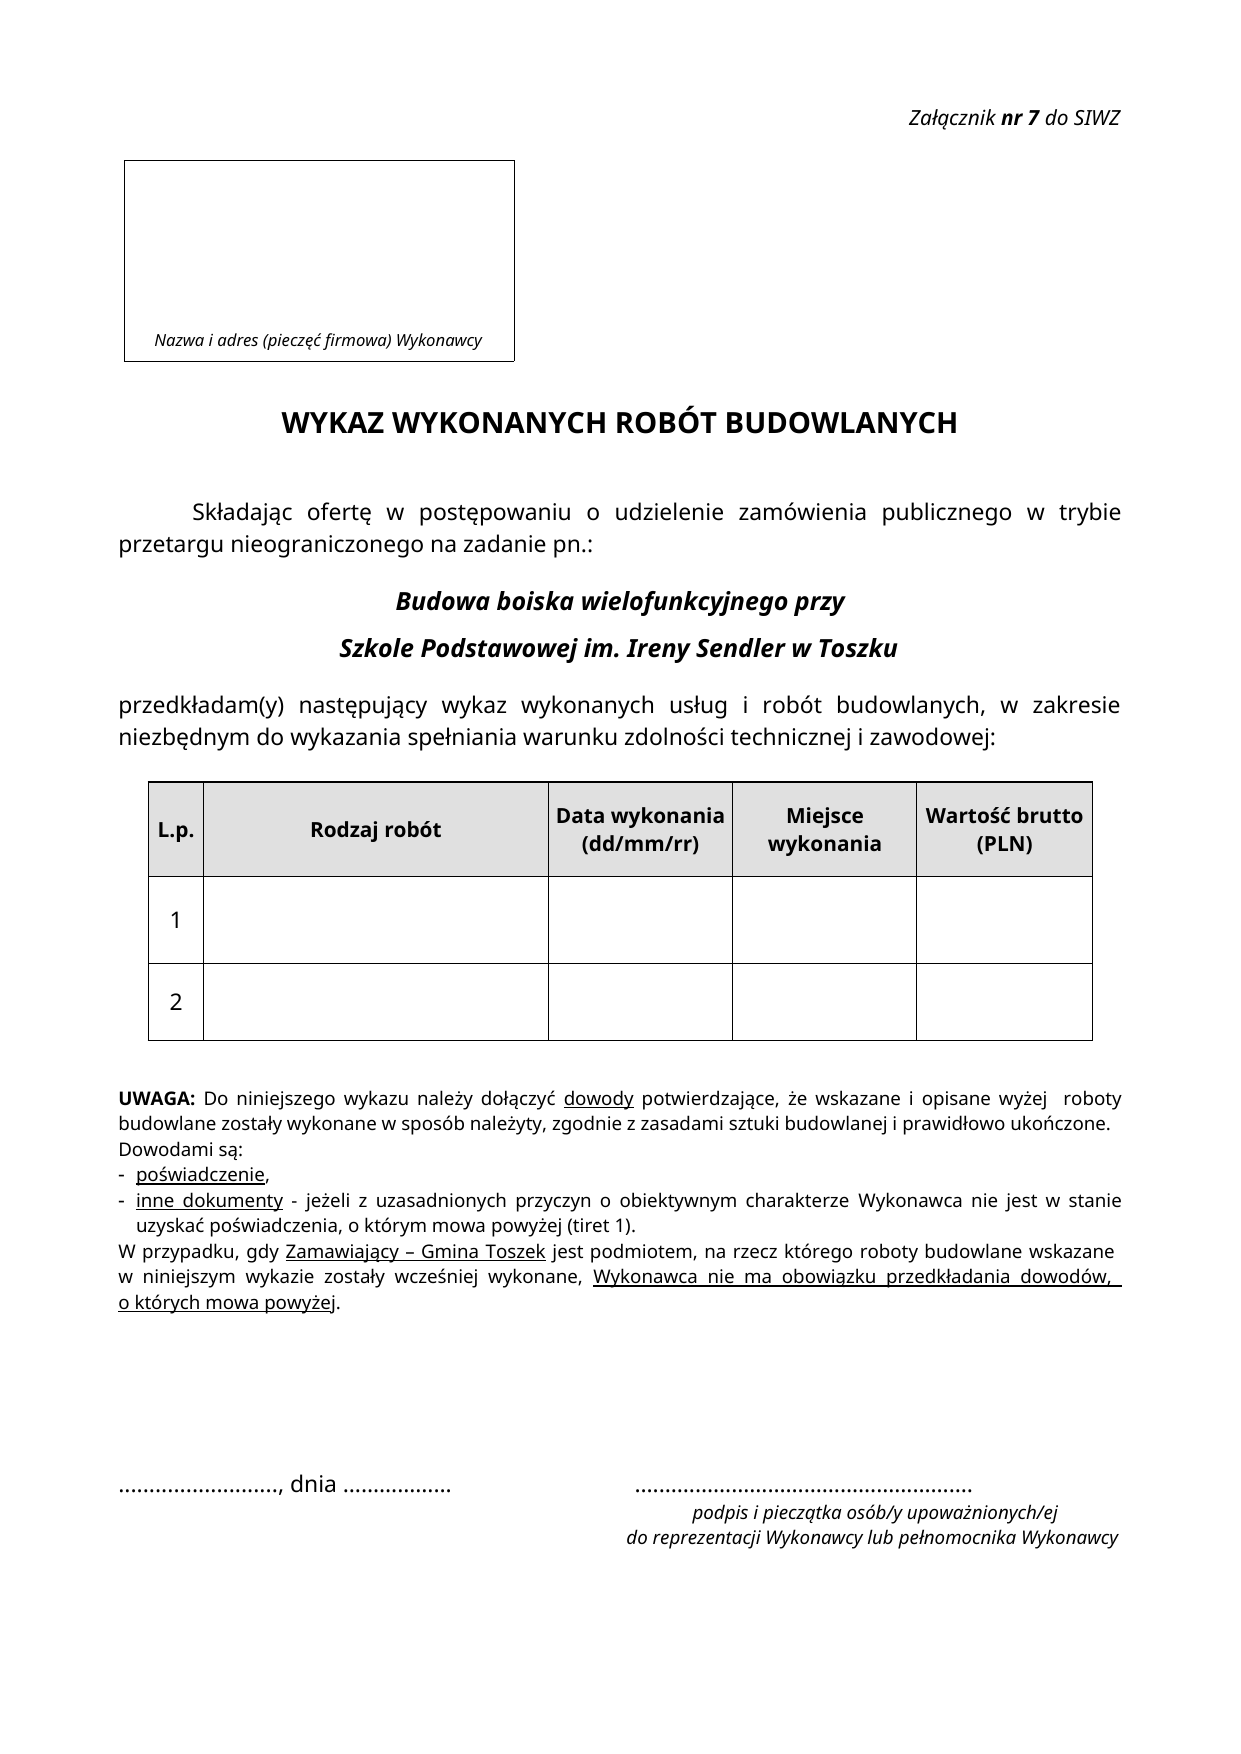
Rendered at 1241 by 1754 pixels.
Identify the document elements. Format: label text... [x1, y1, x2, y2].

text .........................., dnia ……………… .………………………………………………. [118, 1468, 1122, 1499]
table_cell 2 [149, 964, 203, 1040]
table_cell [917, 964, 1092, 1040]
text przedkładam(y) następujący wykaz wykonanych usług i robót budowlanych, w zakresie niezbędnym do wykazania spełniania warunku zdolności technicznej i zawodowej: [118, 689, 1122, 752]
table_cell [204, 964, 548, 1040]
text Szkole Podstawowej im. Ireny Sendler w Toszku [118, 630, 1122, 664]
text podpis i pieczątka osób/y upoważnionych/ej do reprezentacji Wykonawcy lub pełnomocnika Wykonawcy [192, 1499, 1122, 1550]
table_cell [917, 877, 1092, 962]
table_header Rodzaj robót [204, 783, 548, 876]
table_header Wartość brutto (PLN) [917, 783, 1092, 876]
table_cell [733, 964, 916, 1040]
table_header L.p. [149, 783, 203, 876]
text WYKAZ WYKONANYCH ROBÓT BUDOWLANYCH [118, 402, 1122, 442]
table_cell [549, 877, 732, 962]
text Budowa boiska wielofunkcyjnego przy [118, 584, 1122, 618]
text UWAGA: Do niniejszego wykazu należy dołączyć dowody potwierdzające, że wskazane i opisane wyżej roboty budowlane zostały wykonane w sposób należyty, zgodnie z zasadami sztuki budowlanej i prawidłowo ukończone. [118, 1085, 1122, 1136]
table_cell [549, 964, 732, 1040]
list poświadczenie, [118, 1161, 1122, 1187]
text Składając ofertę w postępowaniu o udzielenie zamówienia publicznego w trybie przetargu nieograniczonego na zadanie pn.: [118, 496, 1122, 559]
table_header Data wykonania (dd/mm/rr) [549, 783, 732, 876]
text Dowodami są: [118, 1136, 1122, 1161]
table_cell [733, 877, 916, 962]
table_header Nazwa i adres (pieczęć firmowa) Wykonawcy [125, 161, 514, 361]
list inne dokumenty - jeżeli z uzasadnionych przyczyn o obiektywnym charakterze Wykonawca nie jest w stanie uzyskać poświadczenia, o którym mowa powyżej (tiret 1). [118, 1187, 1122, 1238]
table_cell 1 [149, 877, 203, 962]
table_header Miejsce wykonania [733, 783, 916, 876]
table_cell [204, 877, 548, 962]
text Załącznik nr 7 do SIWZ [488, 103, 1122, 132]
text W przypadku, gdy Zamawiający – Gmina Toszek jest podmiotem, na rzecz którego roboty budowlane wskazane w niniejszym wykazie zostały wcześniej wykonane, Wykonawca nie ma obowiązku przedkładania dowodów, o których mowa powyżej. [118, 1238, 1122, 1314]
